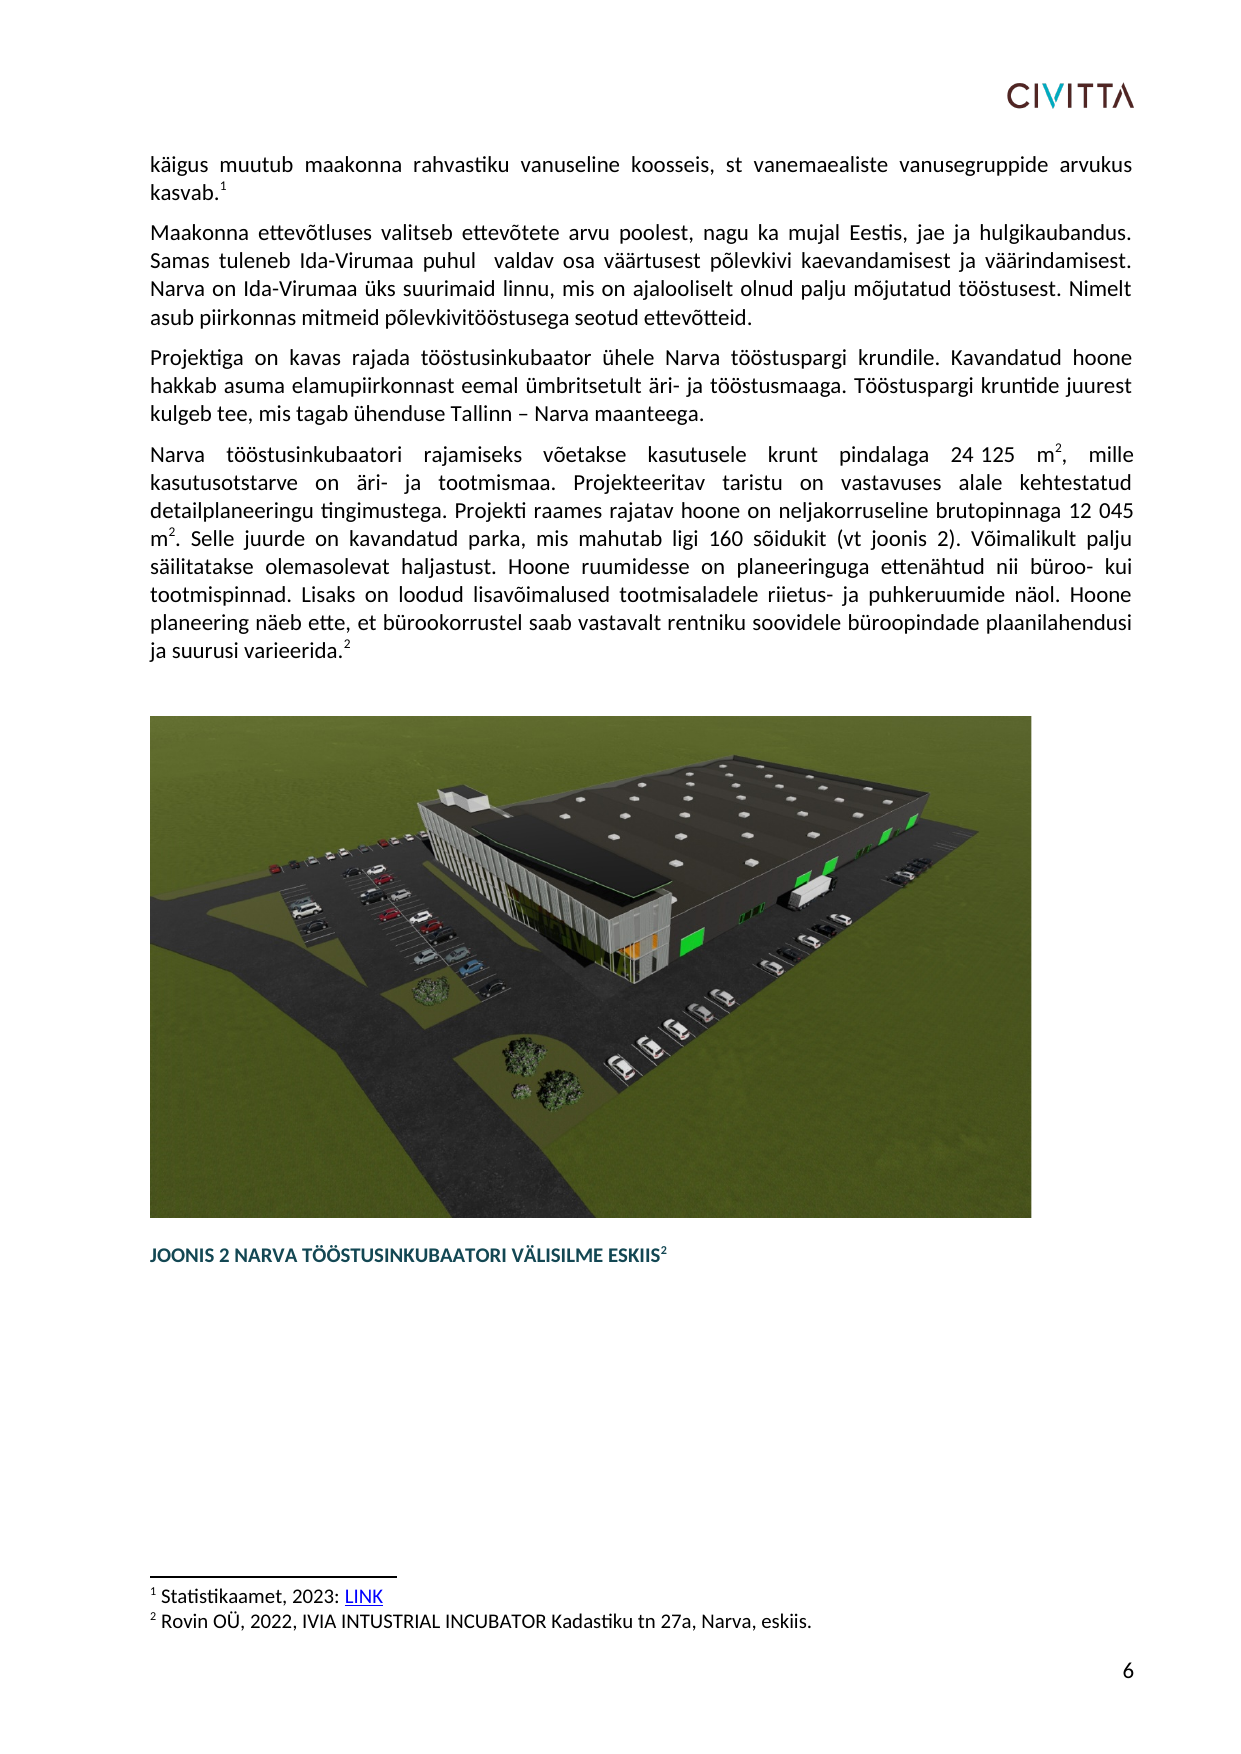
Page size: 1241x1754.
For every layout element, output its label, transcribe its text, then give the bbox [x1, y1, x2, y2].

picture [150, 716, 1032, 1218]
text Joonis 2 Narva tööstusinkubaatori välisilme eskiis2 [150, 1242, 1134, 1268]
text Maakonna ettevõtluses valitseb ettevõtete arvu poolest, nagu ka mujal Eestis, jae ja hulgikaubandus. Samas tuleneb Ida-Virumaa puhul valdav osa väärtusest põlevkivi kaevandamisest ja väärindamisest. Narva on Ida-Virumaa üks suurimaid linnu, mis on ajalooliselt olnud palju mõjutatud tööstusest. Nimelt asub piirkonnas mitmeid põlevkivitööstusega seotud ettevõtteid. [150, 218, 1134, 331]
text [150, 150, 1134, 206]
text Projektiga on kavas rajada tööstusinkubaator ühele Narva tööstuspargi krundile. Kavandatud hoone hakkab asuma elamupiirkonnast eemal ümbritsetult äri- ja tööstusmaaga. Tööstuspargi kruntide juurest kulgeb tee, mis tagab ühenduse Tallinn – Narva maanteega. [150, 343, 1134, 427]
text Narva tööstusinkubaatori rajamiseks võetakse kasutusele krunt pindalaga 24 125 m2, mille kasutusotstarve on äri- ja tootmismaa. Projekteeritav taristu on vastavuses alale kehtestatud detailplaneeringu tingimustega. Projekti raames rajatav hoone on neljakorruseline brutopinnaga 12 045 m2. Selle juurde on kavandatud parka, mis mahutab ligi 160 sõidukit (vt joonis 2). Võimalikult palju säilitatakse olemasolevat haljastust. Hoone ruumidesse on planeeringuga ettenähtud nii büroo- kui tootmispinnad. Lisaks on loodud lisavõimalused tootmisaladele riietus- ja puhkeruumide näol. Hoone planeering näeb ette, et bürookorrustel saab vastavalt rentniku soovidele büroopindade plaanilahendusi ja suurusi varieerida. [150, 440, 1134, 664]
picture [1007, 82, 1134, 109]
